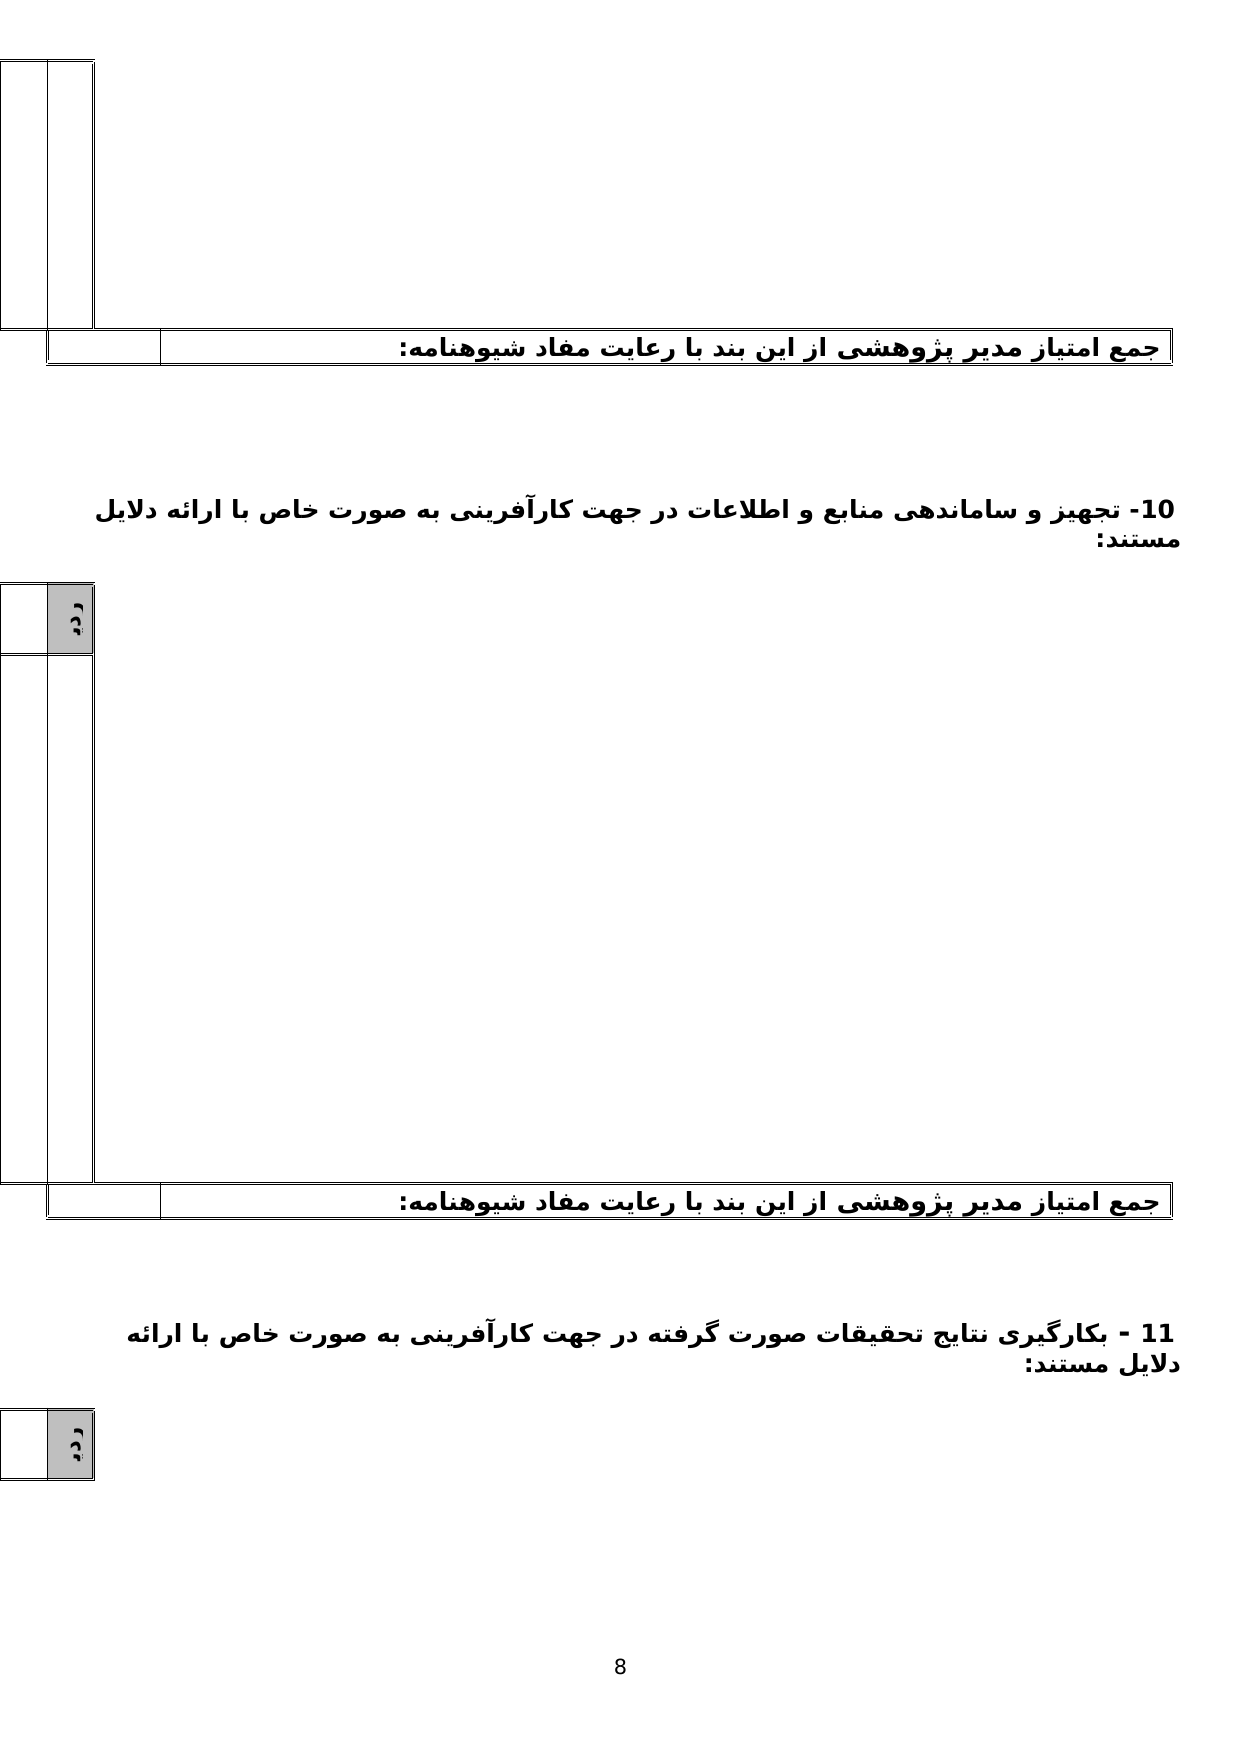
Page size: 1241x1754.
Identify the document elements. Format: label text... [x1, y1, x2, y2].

table_cell جمع امتياز مدیر پژوهشی از اين بند با رعايت مفاد شیوهنامه: [161, 1183, 1172, 1217]
text 10- تجهیز و ساماندهی منابع و اطلاعات در جهت کارآفرینی به صورت خاص با ارائه دلایل مستند: [59, 495, 1181, 553]
table_header رديف [48, 583, 94, 653]
table_cell [48, 656, 92, 1182]
table_cell [48, 331, 160, 362]
table_cell [48, 60, 94, 328]
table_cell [161, 329, 1172, 362]
table_cell [48, 1185, 160, 1217]
text 11 - بکارگیری نتایج تحقیقات صورت گرفته در جهت کارآفرینی به صورت خاص با ارائه دلایل مستند: [59, 1316, 1181, 1379]
table_header رديف [48, 1409, 94, 1478]
